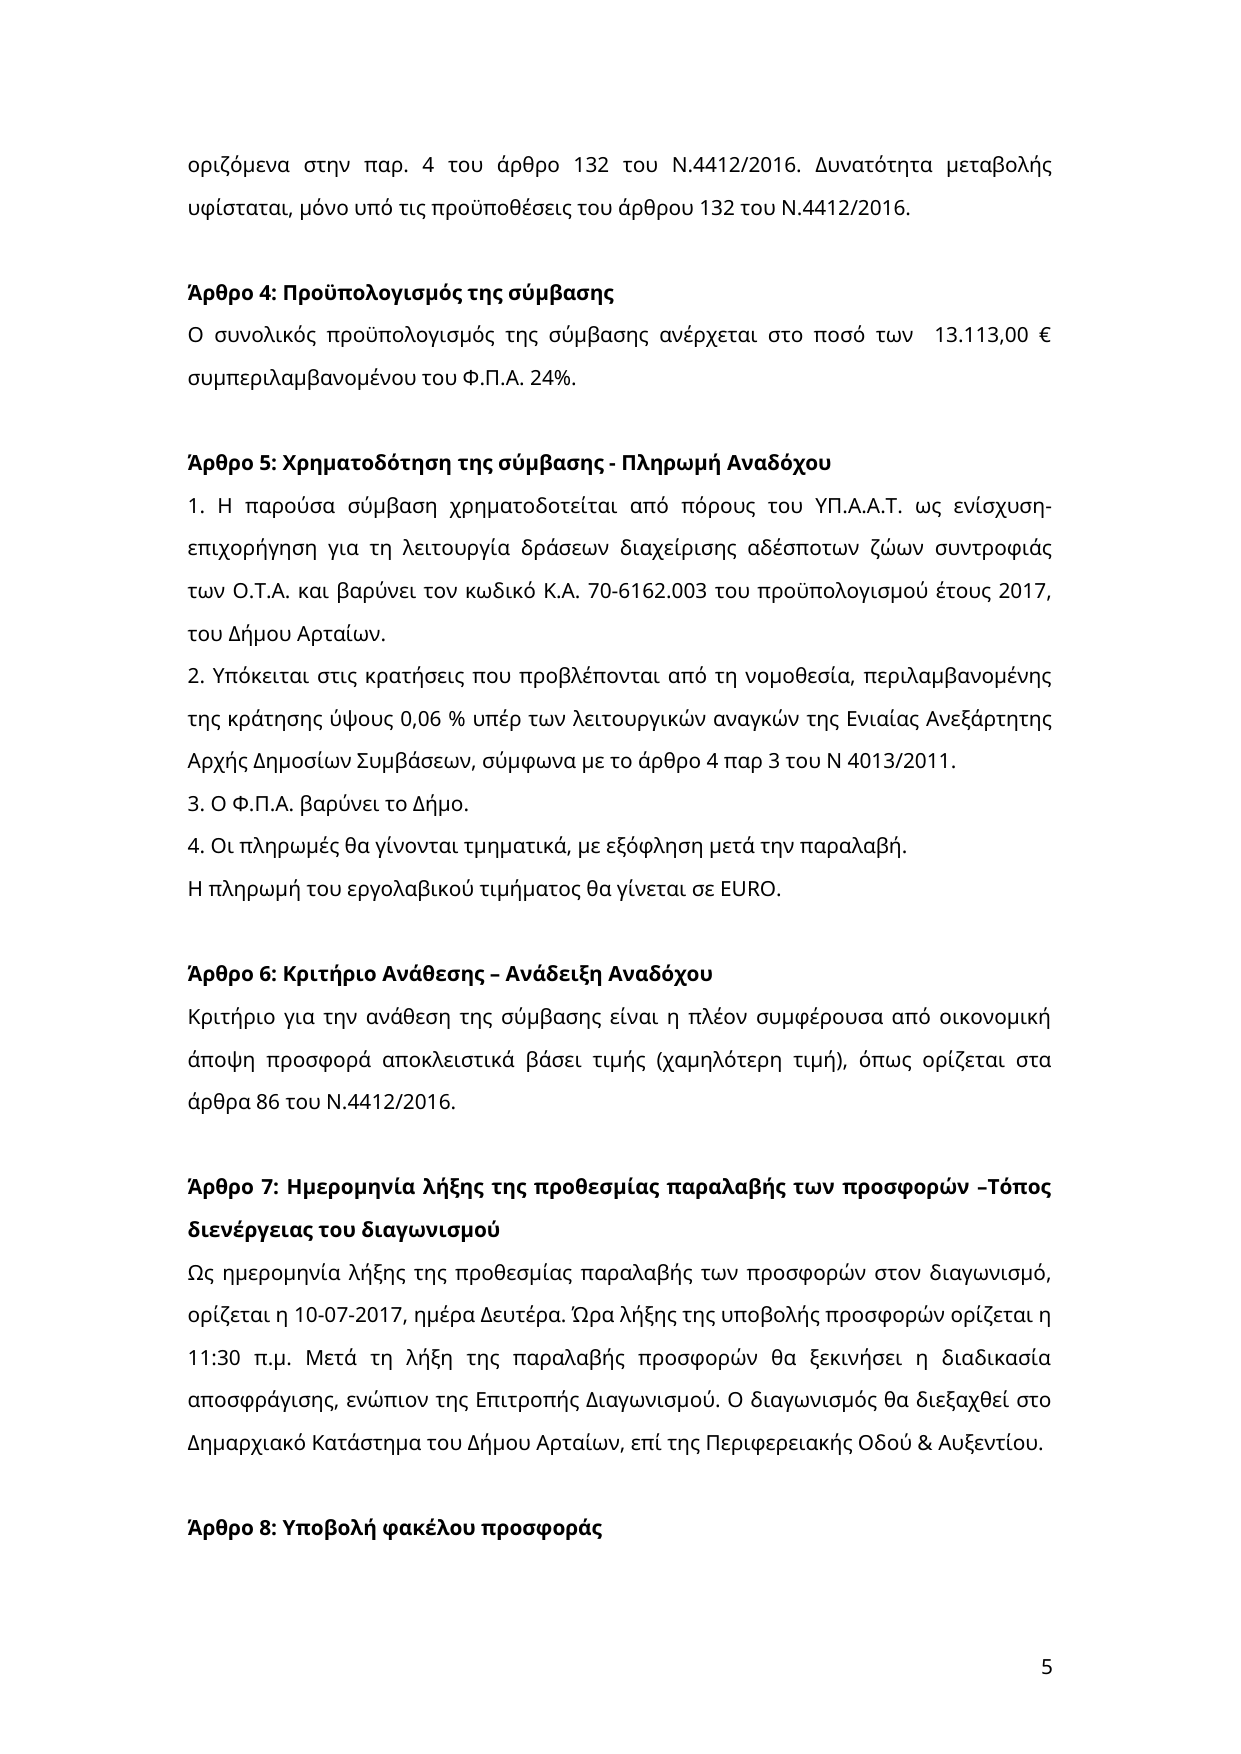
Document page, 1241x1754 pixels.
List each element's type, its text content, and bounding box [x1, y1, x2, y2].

text Κριτήριο για την ανάθεση της σύμβασης είναι η πλέον συμφέρουσα από οικονομική άποψη προσφορά αποκλειστικά βάσει τιμής (χαμηλότερη τιμή), όπως ορίζεται στα άρθρα 86 του Ν.4412/2016. [187, 1002, 1053, 1116]
text Ως ημερομηνία λήξης της προθεσμίας παραλαβής των προσφορών στον διαγωνισμό, ορίζεται η 10-07-2017, ημέρα Δευτέρα. Ώρα λήξης της υποβολής προσφορών ορίζεται η 11:30 π.μ. Μετά τη λήξη της παραλαβής προσφορών θα ξεκινήσει η διαδικασία αποσφράγισης, ενώπιον της Επιτροπής Διαγωνισμού. Ο διαγωνισμός θα διεξαχθεί στο Δημαρχιακό Κατάστημα του Δήμου Αρταίων, επί της Περιφερειακής Οδού & Αυξεντίου. [187, 1258, 1053, 1457]
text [187, 150, 1053, 221]
text 2. Υπόκειται στις κρατήσεις που προβλέπονται από τη νομοθεσία, περιλαμβανομένης της κράτησης ύψους 0,06 % υπέρ των λειτουργικών αναγκών της Ενιαίας Ανεξάρτητης Αρχής Δημοσίων Συμβάσεων, σύμφωνα με το άρθρο 4 παρ 3 του Ν 4013/2011. [187, 661, 1053, 775]
text Άρθρο 6: Κριτήριο Ανάθεσης – Ανάδειξη Αναδόχου [187, 959, 1053, 988]
text 4. Οι πληρωμές θα γίνονται τμηματικά, με εξόφληση μετά την παραλαβή. [187, 832, 1053, 860]
text Άρθρο 5: Χρηματοδότηση της σύμβασης - Πληρωμή Αναδόχου [187, 448, 1053, 477]
text Ο συνολικός προϋπολογισμός της σύμβασης ανέρχεται στο ποσό των 13.113,00 € συμπεριλαμβανομένου του Φ.Π.Α. 24%. [187, 320, 1053, 391]
text Η πληρωμή του εργολαβικού τιμήματος θα γίνεται σε EURO. [187, 874, 1053, 903]
text Άρθρο 8: Υποβολή φακέλου προσφοράς [187, 1513, 1053, 1542]
text Άρθρο 7: Ημερομηνία λήξης της προθεσμίας παραλαβής των προσφορών –Τόπος διενέργειας του διαγωνισμού [187, 1172, 1053, 1243]
text Άρθρο 4: Προϋπολογισμός της σύμβασης [187, 278, 1053, 306]
text 3. Ο Φ.Π.Α. βαρύνει το Δήμο. [187, 789, 1053, 817]
text 1. Η παρούσα σύμβαση χρηματοδοτείται από πόρους του ΥΠ.Α.Α.Τ. ως ενίσχυση-επιχορήγηση για τη λειτουργία δράσεων διαχείρισης αδέσποτων ζώων συντροφιάς των Ο.Τ.Α. και βαρύνει τον κωδικό Κ.Α. 70-6162.003 του προϋπολογισμού έτους 2017, του Δήμου Αρταίων. [187, 491, 1053, 647]
